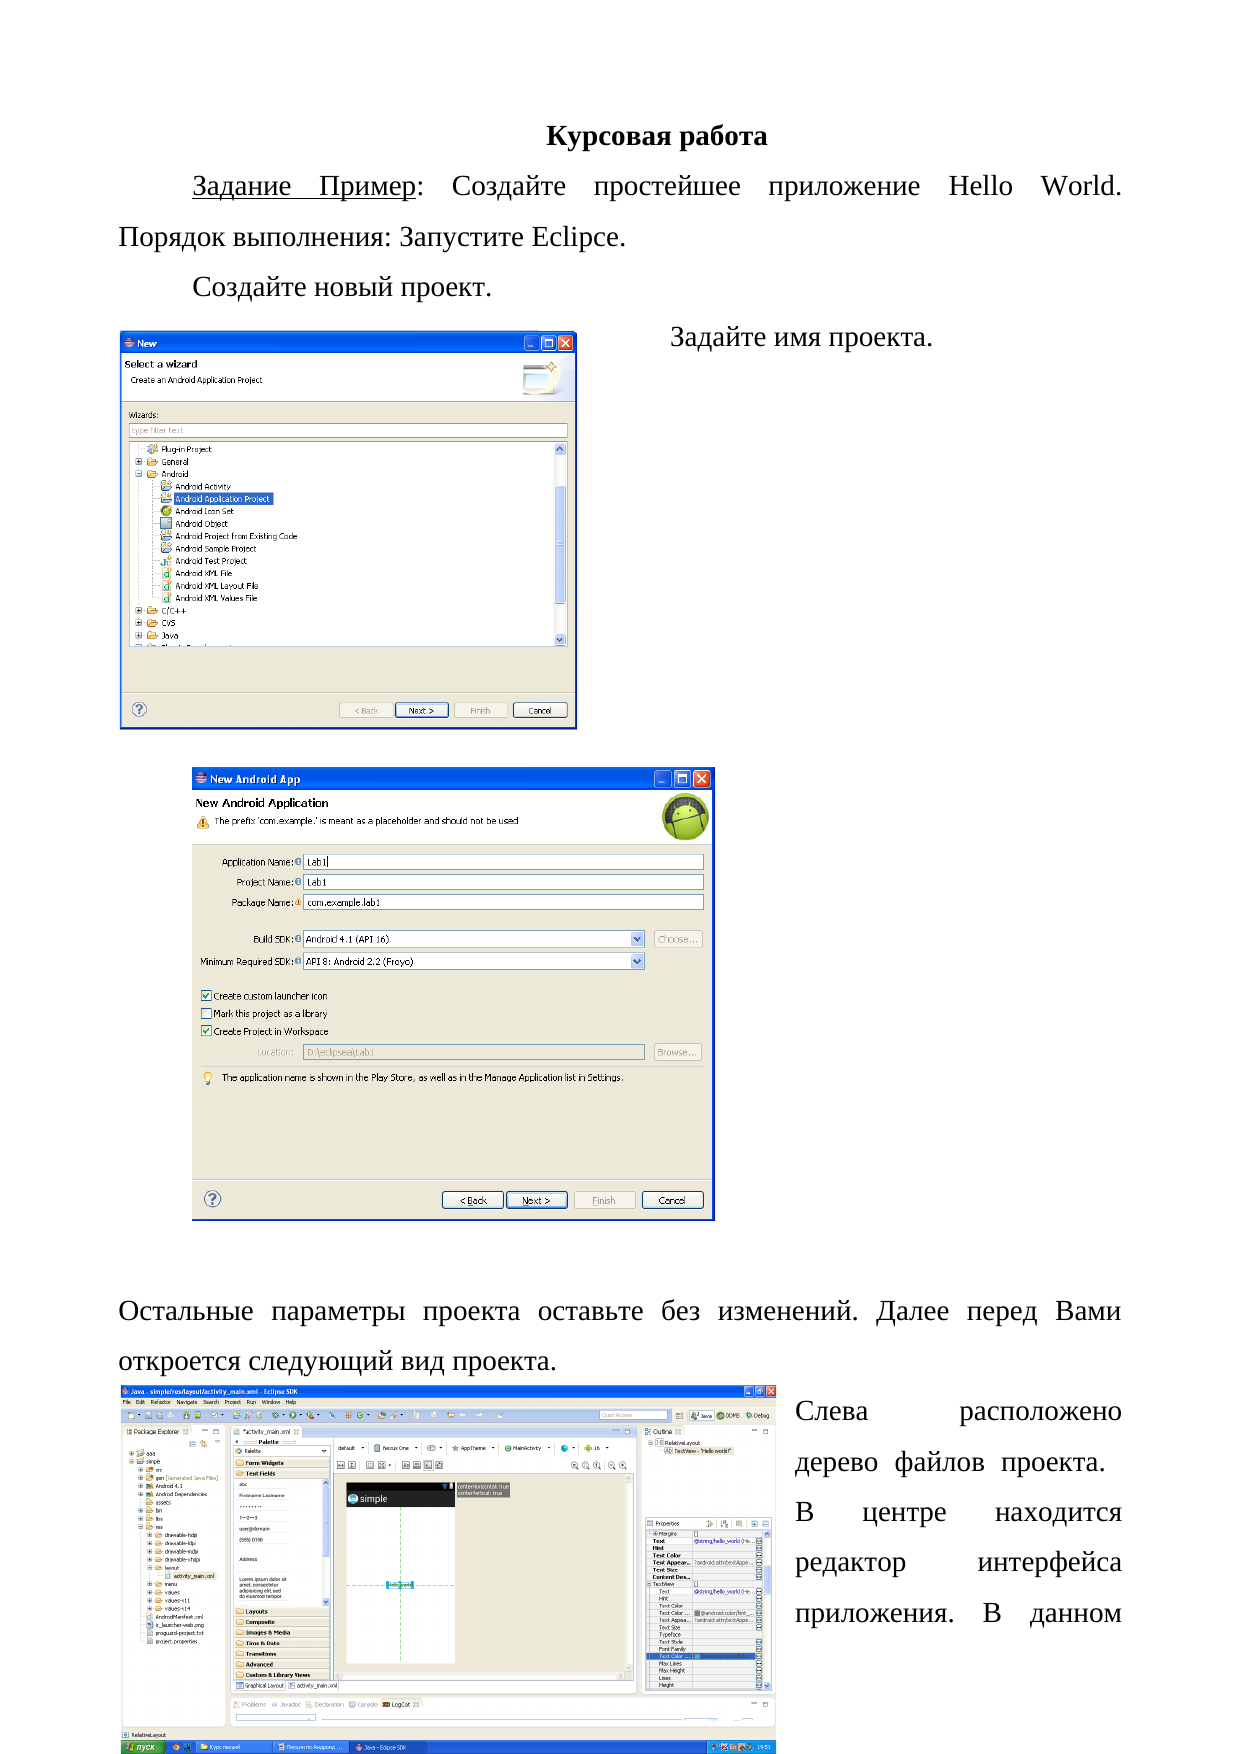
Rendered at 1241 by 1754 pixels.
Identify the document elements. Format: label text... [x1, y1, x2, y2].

text Остальные параметры проекта оставьте без изменений. Далее перед Вами откроется следующий вид проекта. [118, 1293, 1122, 1377]
text Курсовая работа [118, 118, 1122, 152]
picture [192, 767, 716, 1221]
text Создайте новый проект. [118, 269, 1122, 303]
text Задайте имя проекта. [118, 319, 1122, 353]
picture [120, 1385, 777, 1754]
picture [119, 330, 578, 730]
text Задание Пример: Создайте простейшее приложение Hello World. Порядок выполнения: Запустите Eclipce. [118, 168, 1122, 252]
